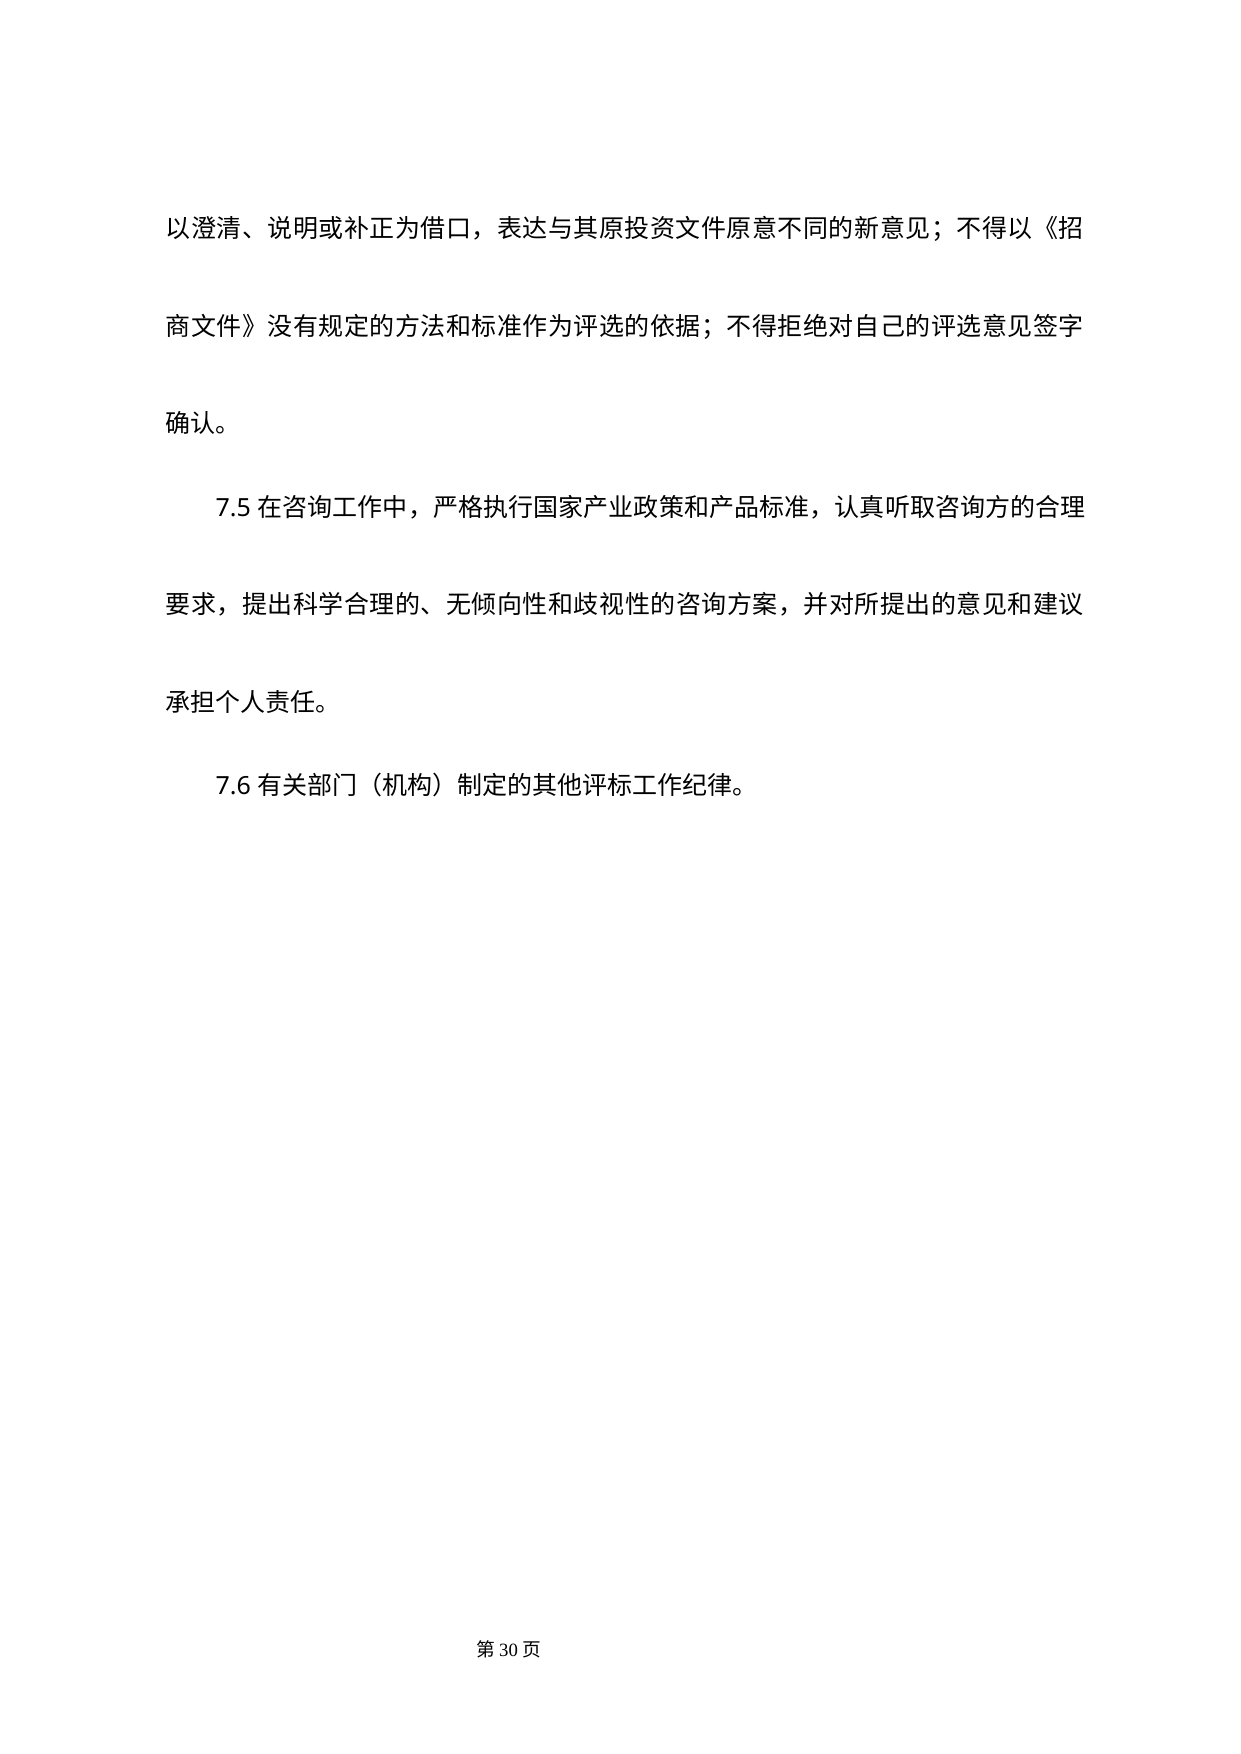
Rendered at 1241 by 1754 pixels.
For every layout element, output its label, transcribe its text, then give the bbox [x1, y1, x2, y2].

text 7.6 有关部门（机构）制定的其他评标工作纪律。 [165, 751, 1087, 816]
text 7.5 在咨询工作中，严格执行国家产业政策和产品标准，认真听取咨询方的合理要求，提出科学合理的、无倾向性和歧视性的咨询方案，并对所提出的意见和建议承担个人责任。 [165, 473, 1087, 733]
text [165, 194, 1087, 454]
